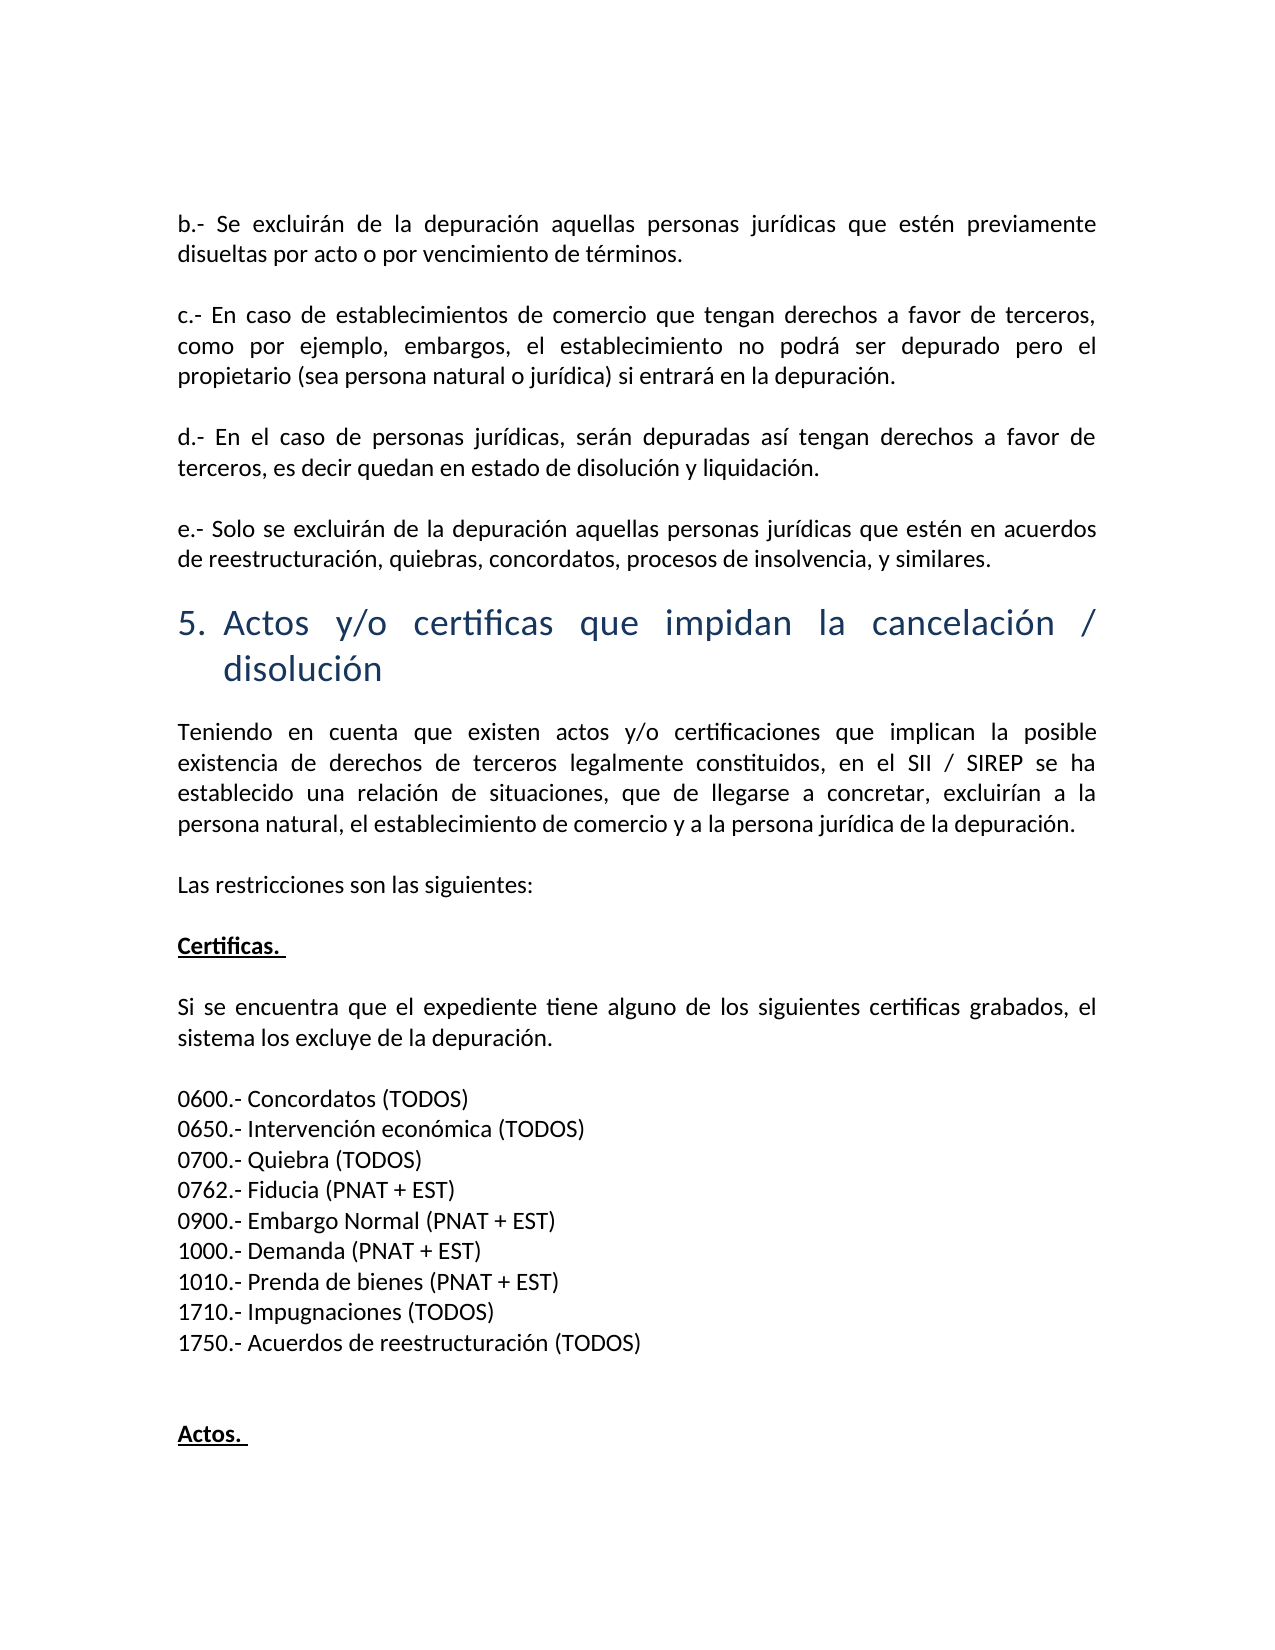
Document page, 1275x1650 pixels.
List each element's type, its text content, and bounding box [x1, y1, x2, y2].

text 0900.- Embargo Normal (PNAT + EST) [177, 1205, 1098, 1235]
text c.- En caso de establecimientos de comercio que tengan derechos a favor de terceros, como por ejemplo, embargos, el establecimiento no podrá ser depurado pero el propietario (sea persona natural o jurídica) si entrará en la depuración. [177, 299, 1098, 391]
text Las restricciones son las siguientes: [177, 869, 1098, 899]
text 1710.- Impugnaciones (TODOS) [177, 1296, 1098, 1327]
text Actos. [177, 1418, 1098, 1449]
text 1000.- Demanda (PNAT + EST) [177, 1235, 1098, 1266]
text 0650.- Intervención económica (TODOS) [177, 1113, 1098, 1144]
text Teniendo en cuenta que existen actos y/o certificaciones que implican la posible existencia de derechos de terceros legalmente constituidos, en el SII / SIREP se ha establecido una relación de situaciones, que de llegarse a concretar, excluirían a la persona natural, el establecimiento de comercio y a la persona jurídica de la depuración. [177, 716, 1098, 838]
text b.- Se excluirán de la depuración aquellas personas jurídicas que estén previamente disueltas por acto o por vencimiento de términos. [177, 208, 1098, 269]
text d.- En el caso de personas jurídicas, serán depuradas así tengan derechos a favor de terceros, es decir quedan en estado de disolución y liquidación. [177, 421, 1098, 482]
text 1010.- Prenda de bienes (PNAT + EST) [177, 1266, 1098, 1296]
text 0600.- Concordatos (TODOS) [177, 1083, 1098, 1113]
text Si se encuentra que el expediente tiene alguno de los siguientes certificas grabados, el sistema los excluye de la depuración. [177, 991, 1098, 1052]
text 1750.- Acuerdos de reestructuración (TODOS) [177, 1327, 1098, 1357]
text 0700.- Quiebra (TODOS) [177, 1144, 1098, 1174]
text 0762.- Fiducia (PNAT + EST) [177, 1174, 1098, 1205]
text e.- Solo se excluirán de la depuración aquellas personas jurídicas que estén en acuerdos de reestructuración, quiebras, concordatos, procesos de insolvencia, y similares. [177, 513, 1098, 574]
title Actos y/o certificas que impidan la cancelación / disolución [177, 599, 1098, 691]
text Certificas. [177, 930, 1098, 961]
